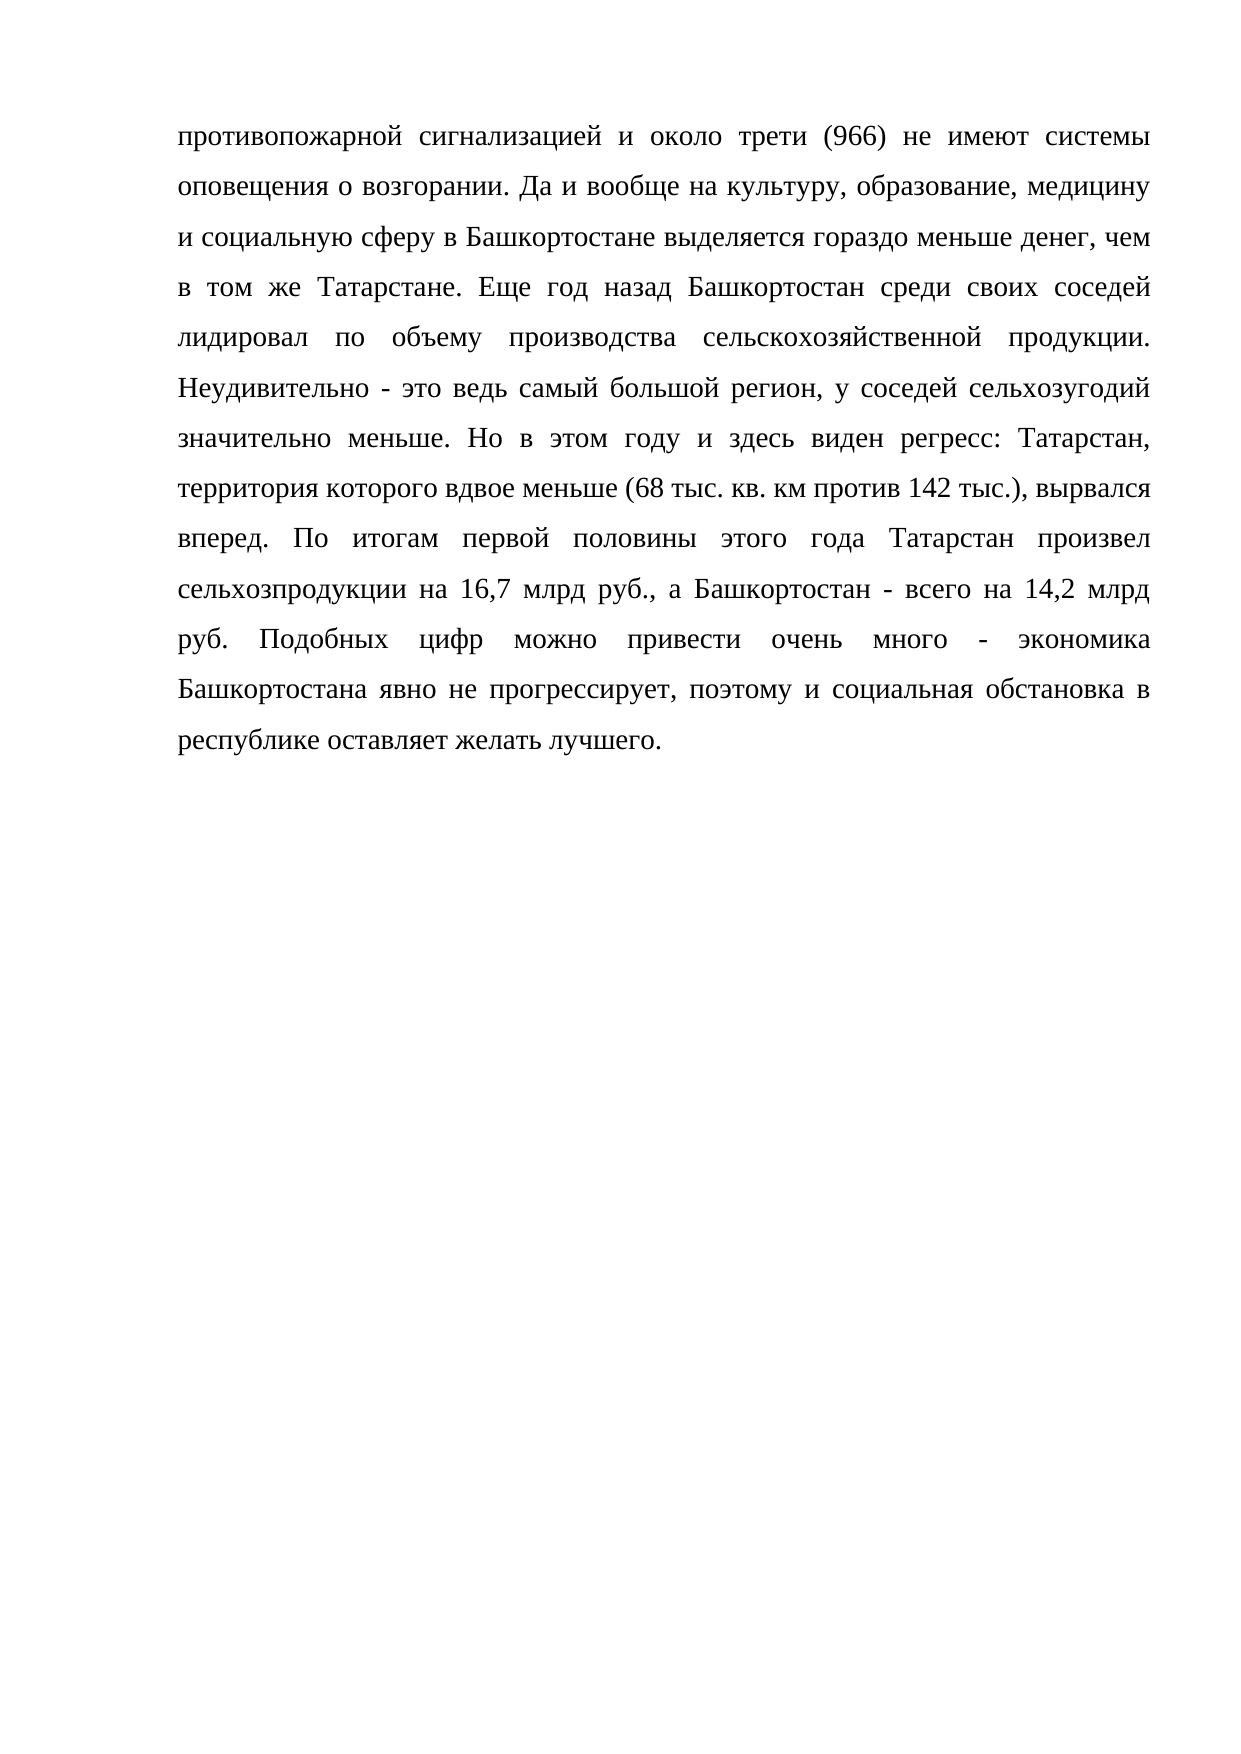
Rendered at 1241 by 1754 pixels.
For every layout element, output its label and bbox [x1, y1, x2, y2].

text [177, 118, 1152, 755]
